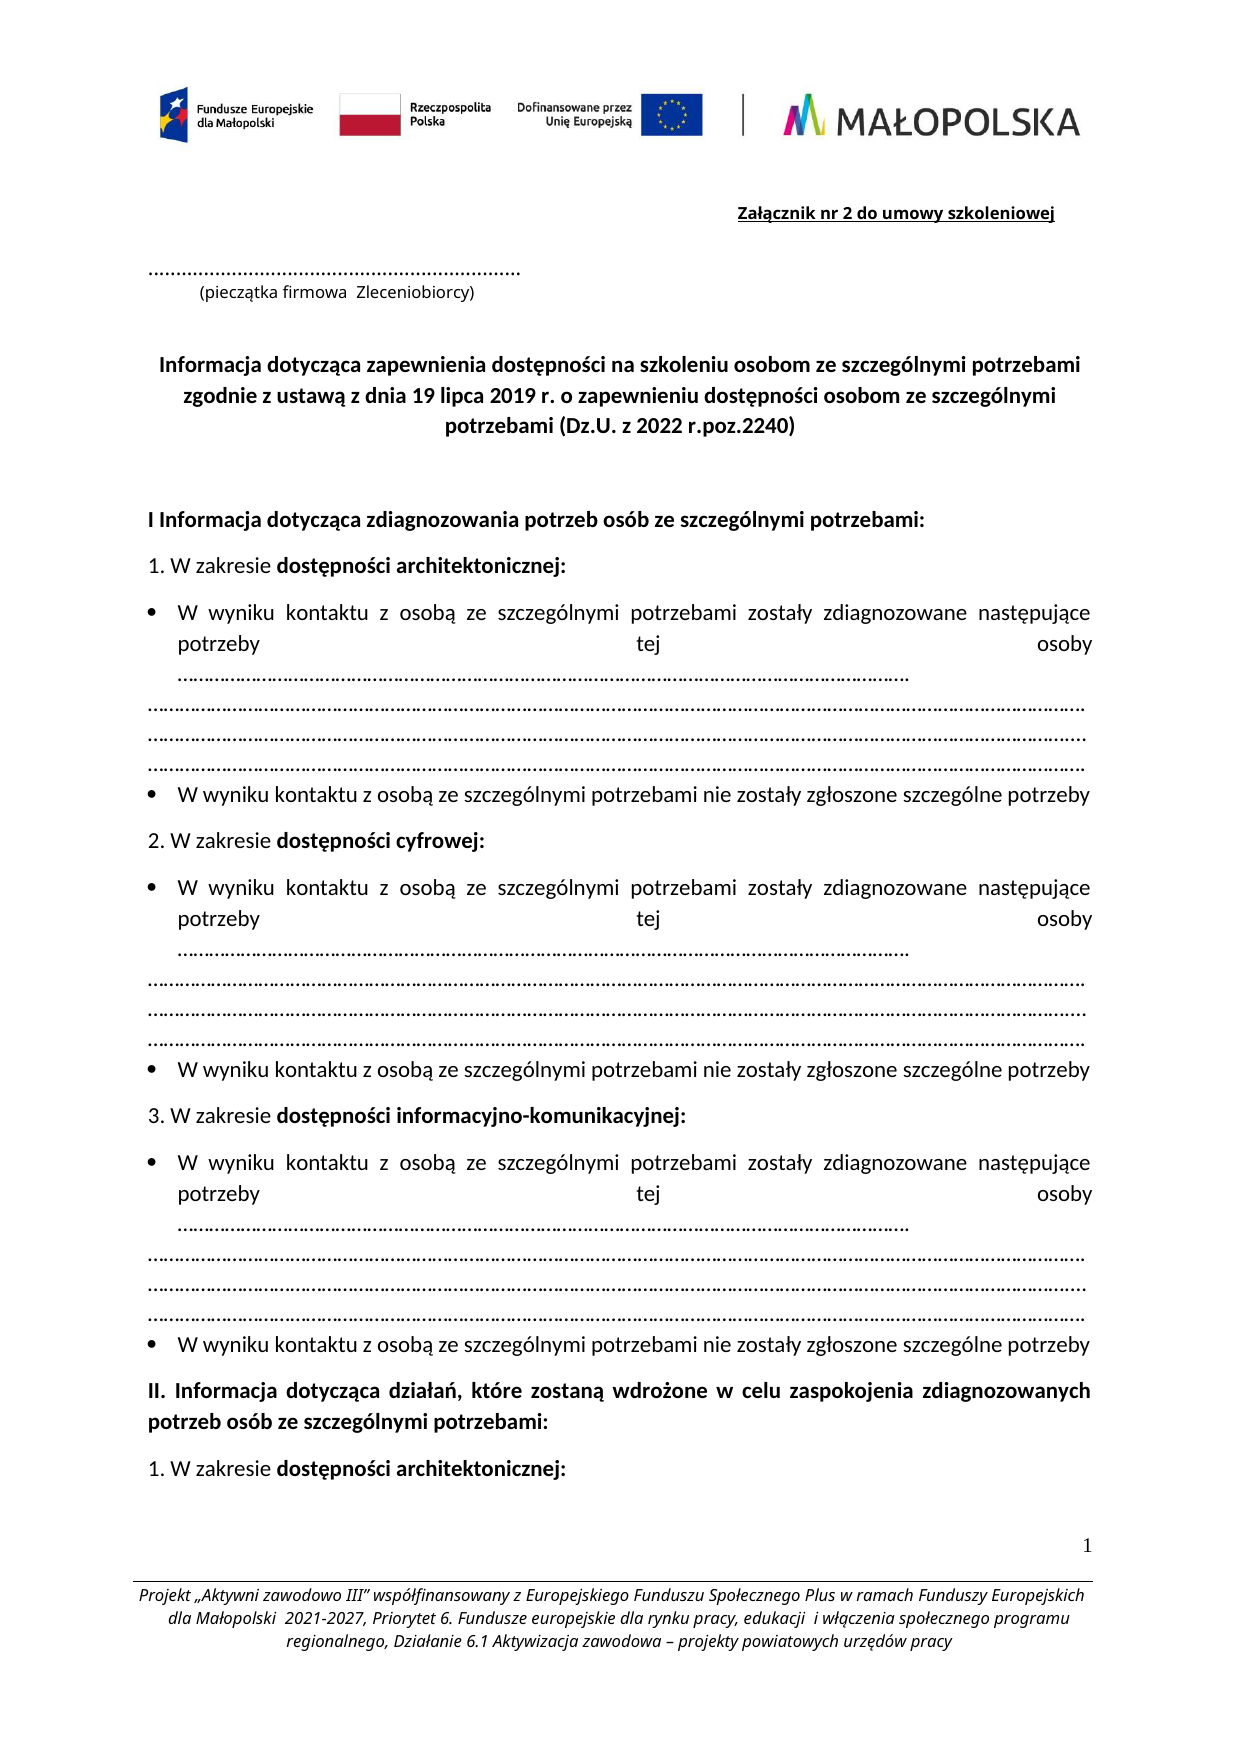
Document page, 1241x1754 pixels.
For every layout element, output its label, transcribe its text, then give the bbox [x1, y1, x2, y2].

text 1. W zakresie dostępności architektonicznej: [148, 1454, 1093, 1482]
list W wyniku kontaktu z osobą ze szczególnymi potrzebami zostały zdiagnozowane następujące potrzeby tej osoby …………………………………………………………………………………………………………………………. [148, 873, 1093, 962]
list W wyniku kontaktu z osobą ze szczególnymi potrzebami nie zostały zgłoszone szczególne potrzeby [148, 1055, 1093, 1083]
list ……………………………………………………………………………………………………………………………………………………………. [148, 1024, 1093, 1053]
text II. Informacja dotycząca działań, które zostaną wdrożone w celu zaspokojenia zdiagnozowanych potrzeb osób ze szczególnymi potrzebami: [148, 1377, 1093, 1435]
text 1. W zakresie dostępności architektonicznej: [148, 552, 1093, 580]
list W wyniku kontaktu z osobą ze szczególnymi potrzebami zostały zdiagnozowane następujące potrzeby tej osoby …………………………………………………………………………………………………………………………. [148, 1148, 1093, 1237]
list ………………………………………………………………………………………………………………………………………………………….... [148, 994, 1093, 1022]
list ……………………………………………………………………………………………………………………………………………………………. [148, 1239, 1093, 1267]
text Informacja dotycząca zapewnienia dostępności na szkoleniu osobom ze szczególnymi potrzebami zgodnie z ustawą z dnia 19 lipca 2019 r. o zapewnieniu dostępności osobom ze szczególnymi potrzebami (Dz.U. z 2022 r.poz.2240) [148, 351, 1093, 439]
list ……………………………………………………………………………………………………………………………………………………………. [148, 964, 1093, 992]
list ……………………………………………………………………………………………………………………………………………………………. [148, 689, 1093, 717]
text I Informacja dotycząca zdiagnozowania potrzeb osób ze szczególnymi potrzebami: [148, 505, 1093, 533]
text 3. W zakresie dostępności informacyjno-komunikacyjnej: [148, 1102, 1093, 1130]
list W wyniku kontaktu z osobą ze szczególnymi potrzebami nie zostały zgłoszone szczególne potrzeby [148, 780, 1093, 808]
list ……………………………………………………………………………………………………………………………………………………………. [148, 1299, 1093, 1328]
list ………………………………………………………………………………………………………………………………………………………….... [148, 719, 1093, 747]
text Załącznik nr 2 do umowy szkoleniowej [148, 202, 1093, 224]
text (pieczątka firmowa Zleceniobiorcy) [148, 281, 1093, 304]
list W wyniku kontaktu z osobą ze szczególnymi potrzebami zostały zdiagnozowane następujące potrzeby tej osoby …………………………………………………………………………………………………………………………. [148, 598, 1093, 687]
list ………………………………………………………………………………………………………………………………………………………….... [148, 1269, 1093, 1297]
list ……………………………………………………………………………………………………………………………………………………………. [148, 749, 1093, 778]
text 2. W zakresie dostępności cyfrowej: [148, 827, 1093, 855]
list W wyniku kontaktu z osobą ze szczególnymi potrzebami nie zostały zgłoszone szczególne potrzeby [148, 1330, 1093, 1358]
text ................................................................... [148, 253, 1093, 281]
